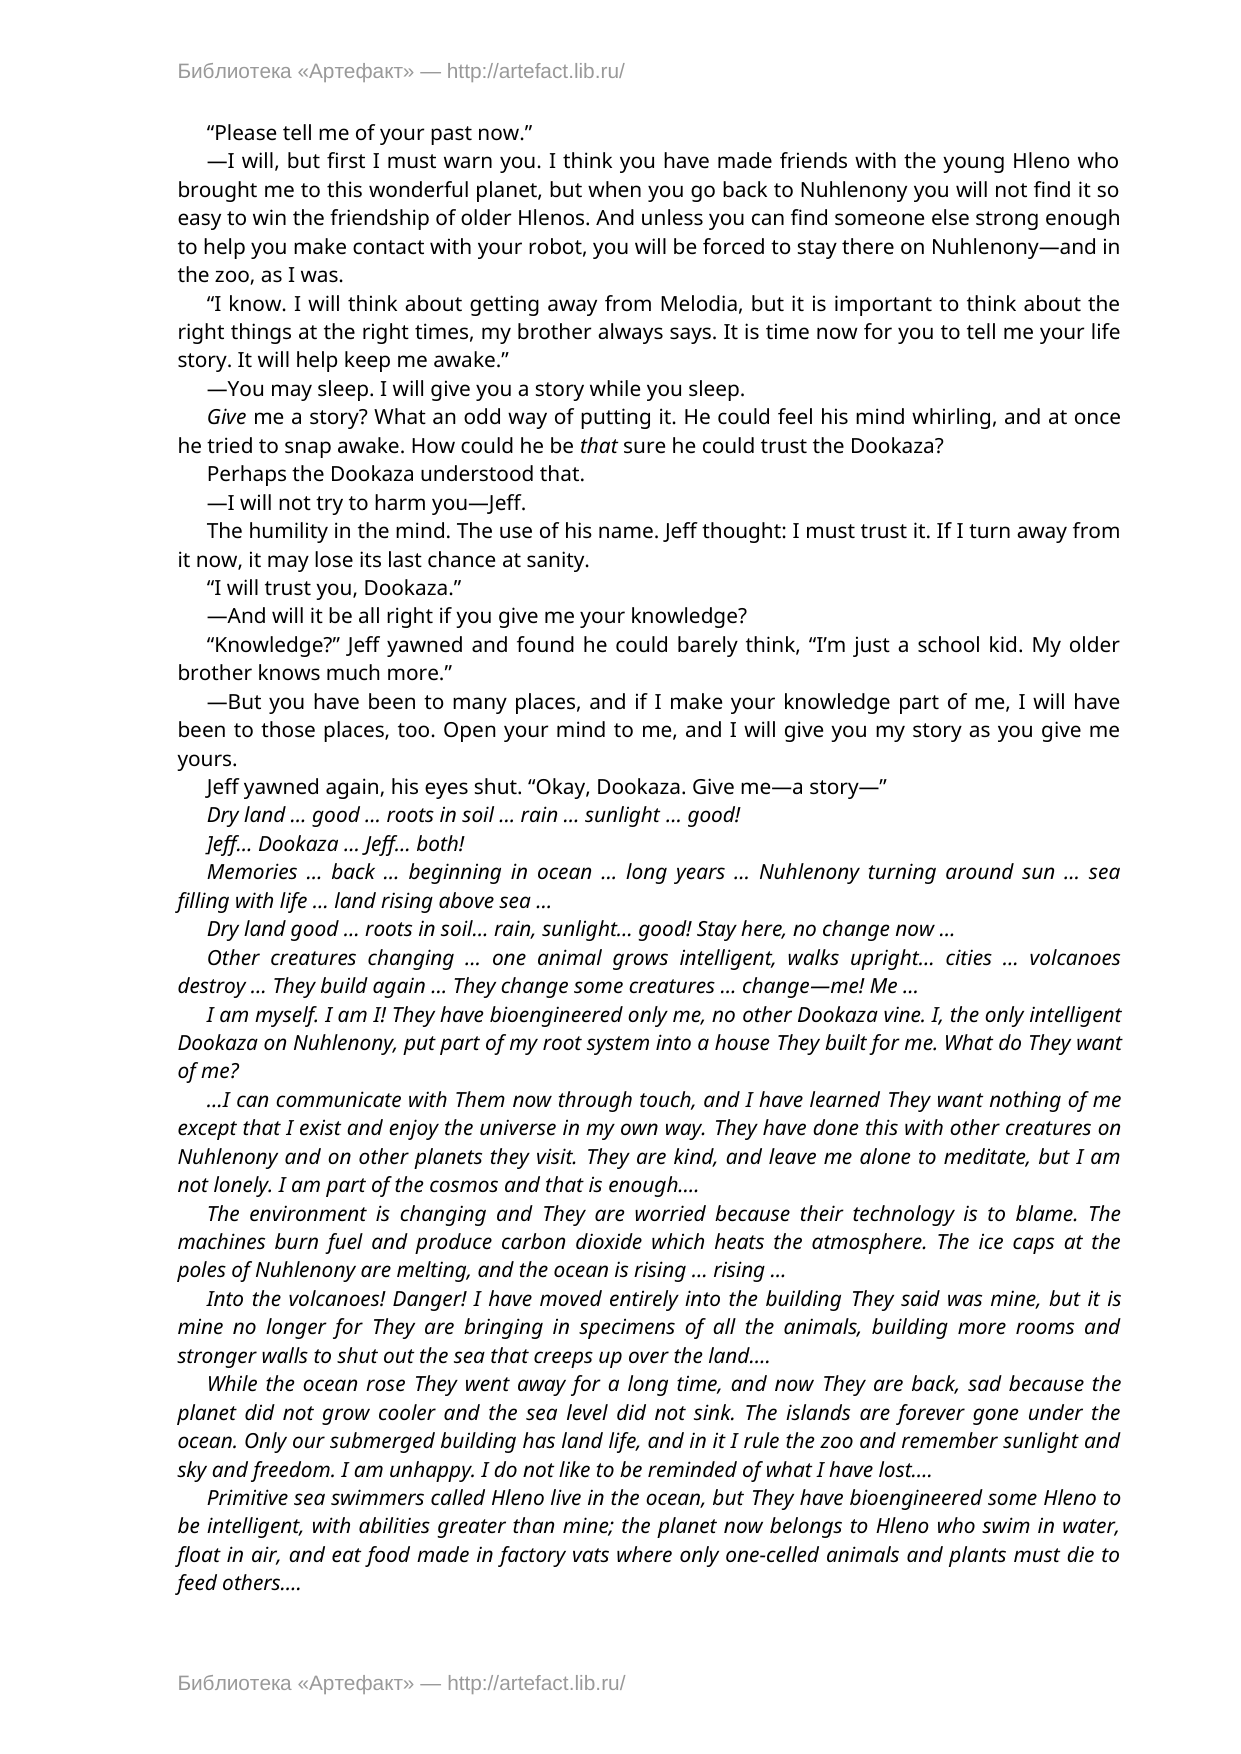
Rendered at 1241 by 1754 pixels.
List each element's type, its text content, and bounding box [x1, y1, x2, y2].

text I am myself. I am I! They have bioengineered only me, no other Dookaza vine. I, the only intelligent Dookaza on Nuhlenony, put part of my root system into a house They built for me. What do They want of me? [177, 1000, 1122, 1085]
text Dry land good … roots in soil… rain, sunlight… good! Stay here, no change now … [177, 914, 1122, 943]
text Into the volcanoes! Danger! I have moved entirely into the building They said was mine, but it is mine no longer for They are bringing in specimens of all the animals, building more rooms and stronger walls to shut out the sea that creeps up over the land…. [177, 1284, 1122, 1369]
text Primitive sea swimmers called Hleno live in the ocean, but They have bioengineered some Hleno to be intelligent, with abilities greater than mine; the planet now belongs to Hleno who swim in water, float in air, and eat food made in factory vats where only one-celled animals and plants must die to feed others…. [177, 1483, 1122, 1597]
text …I can communicate with Them now through touch, and I have learned They want nothing of me except that I exist and enjoy the universe in my own way. They have done this with other creatures on Nuhlenony and on other planets they visit. They are kind, and leave me alone to meditate, but I am not lonely. I am part of the cosmos and that is enough…. [177, 1085, 1122, 1199]
text “Knowledge?” Jeff yawned and found he could barely think, “I’m just a school kid. My older brother knows much more.” [177, 630, 1122, 687]
text —You may sleep. I will give you a story while you sleep. [177, 374, 1122, 402]
text “Please tell me of your past now.” [177, 118, 1122, 147]
text The humility in the mind. The use of his name. Jeff thought: I must trust it. If I turn away from it now, it may lose its last chance at sanity. [177, 516, 1122, 573]
text Jeff yawned again, his eyes shut. “Okay, Dookaza. Give me—a story—” [177, 772, 1122, 801]
text Memories … back … beginning in ocean … long years … Nuhlenony turning around sun … sea filling with life … land rising above sea … [177, 857, 1122, 914]
text While the ocean rose They went away for a long time, and now They are back, sad because the planet did not grow cooler and the sea level did not sink. The islands are forever gone under the ocean. Only our submerged building has land life, and in it I rule the zoo and remember sunlight and sky and freedom. I am unhappy. I do not like to be reminded of what I have lost…. [177, 1369, 1122, 1483]
text —But you have been to many places, and if I make your knowledge part of me, I will have been to those places, too. Open your mind to me, and I will give you my story as you give me yours. [177, 687, 1122, 772]
text “I know. I will think about getting away from Melodia, but it is important to think about the right things at the right times, my brother always says. It is time now for you to tell me your life story. It will help keep me awake.” [177, 289, 1122, 374]
text Dry land … good … roots in soil … rain … sunlight … good! [177, 801, 1122, 829]
text Other creatures changing … one animal grows intelligent, walks upright… cities … volcanoes destroy … They build again … They change some creatures … change—me! Me … [177, 943, 1122, 1000]
text —I will, but first I must warn you. I think you have made friends with the young Hleno who brought me to this wonderful planet, but when you go back to Nuhlenony you will not find it so easy to win the friendship of older Hlenos. And unless you can find someone else strong enough to help you make contact with your robot, you will be forced to stay there on Nuhlenony—and in the zoo, as I was. [177, 147, 1122, 289]
text The environment is changing and They are worried because their technology is to blame. The machines burn fuel and produce carbon dioxide which heats the atmosphere. The ice caps at the poles of Nuhlenony are melting, and the ocean is rising … rising … [177, 1199, 1122, 1284]
text —And will it be all right if you give me your knowledge? [177, 602, 1122, 630]
text Give me a story? What an odd way of putting it. He could feel his mind whirling, and at once he tried to snap awake. How could he be that sure he could trust the Dookaza? [177, 402, 1122, 459]
text Perhaps the Dookaza understood that. [177, 459, 1122, 488]
text ]eff… Dookaza … Jeff… both! [177, 829, 1122, 857]
text —I will not try to harm you—Jeff. [177, 488, 1122, 516]
text “I will trust you, Dookaza.” [177, 573, 1122, 602]
